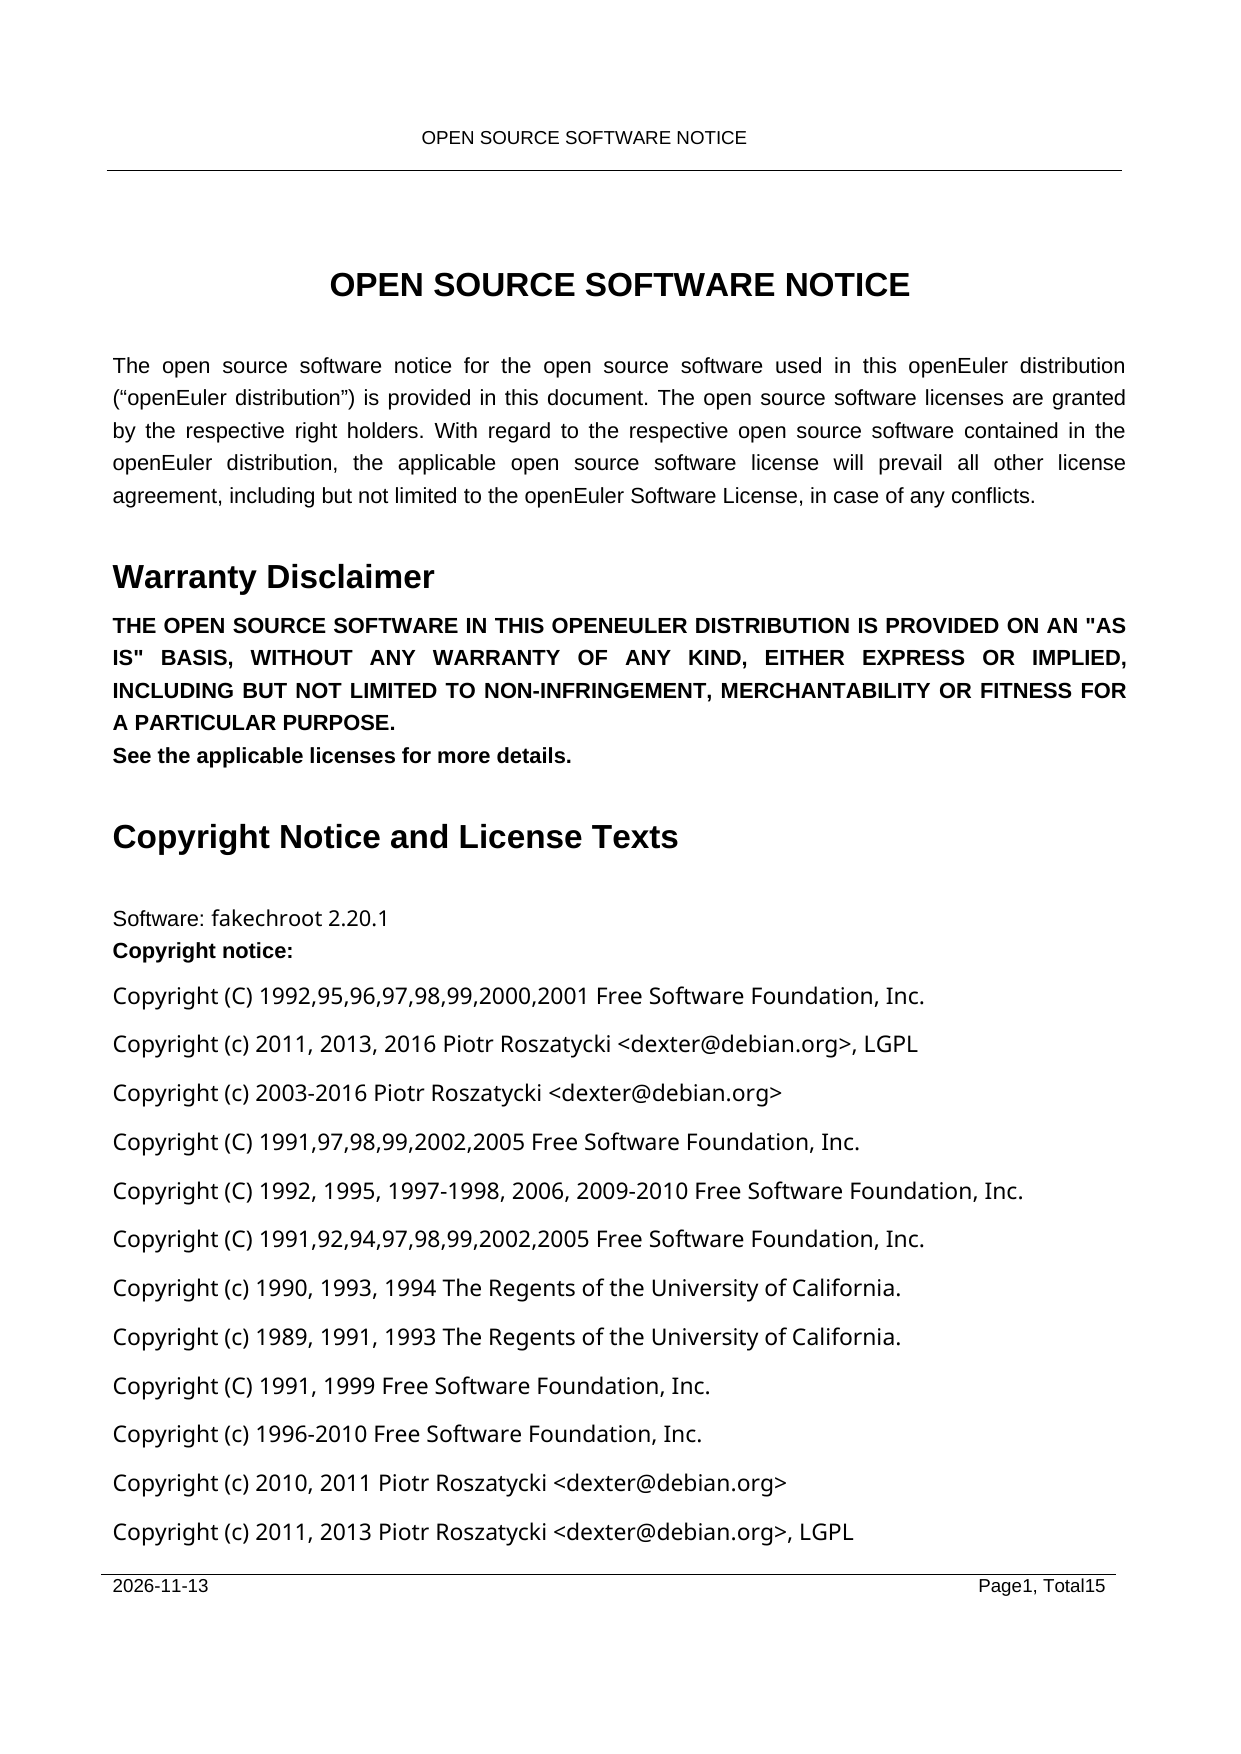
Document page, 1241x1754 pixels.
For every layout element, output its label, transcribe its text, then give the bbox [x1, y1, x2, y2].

text The open source software notice for the open source software used in this openEuler distribution (“openEuler distribution”) is provided in this document. The open source software licenses are granted by the respective right holders. With regard to the respective open source software contained in the openEuler distribution, the applicable open source software license will prevail all other license agreement, including but not limited to the openEuler Software License, in case of any conflicts. [112, 349, 1128, 511]
text Copyright notice: [112, 934, 1128, 966]
text OPEN SOURCE SOFTWARE NOTICE [112, 251, 1128, 316]
text THE OPEN SOURCE SOFTWARE IN THIS OPENEULER DISTRIBUTION IS PROVIDED ON AN "AS IS" BASIS, WITHOUT ANY WARRANTY OF ANY KIND, EITHER EXPRESS OR IMPLIED, INCLUDING BUT NOT LIMITED TO NON-INFRINGEMENT, MERCHANTABILITY OR FITNESS FOR A PARTICULAR PURPOSE. See the applicable licenses for more details. [112, 609, 1128, 771]
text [112, 979, 1128, 1548]
text Warranty Disclaimer [112, 544, 1128, 609]
text Copyright Notice and License Texts [112, 804, 1128, 869]
text Software: fakechroot 2.20.1 [112, 901, 1128, 934]
